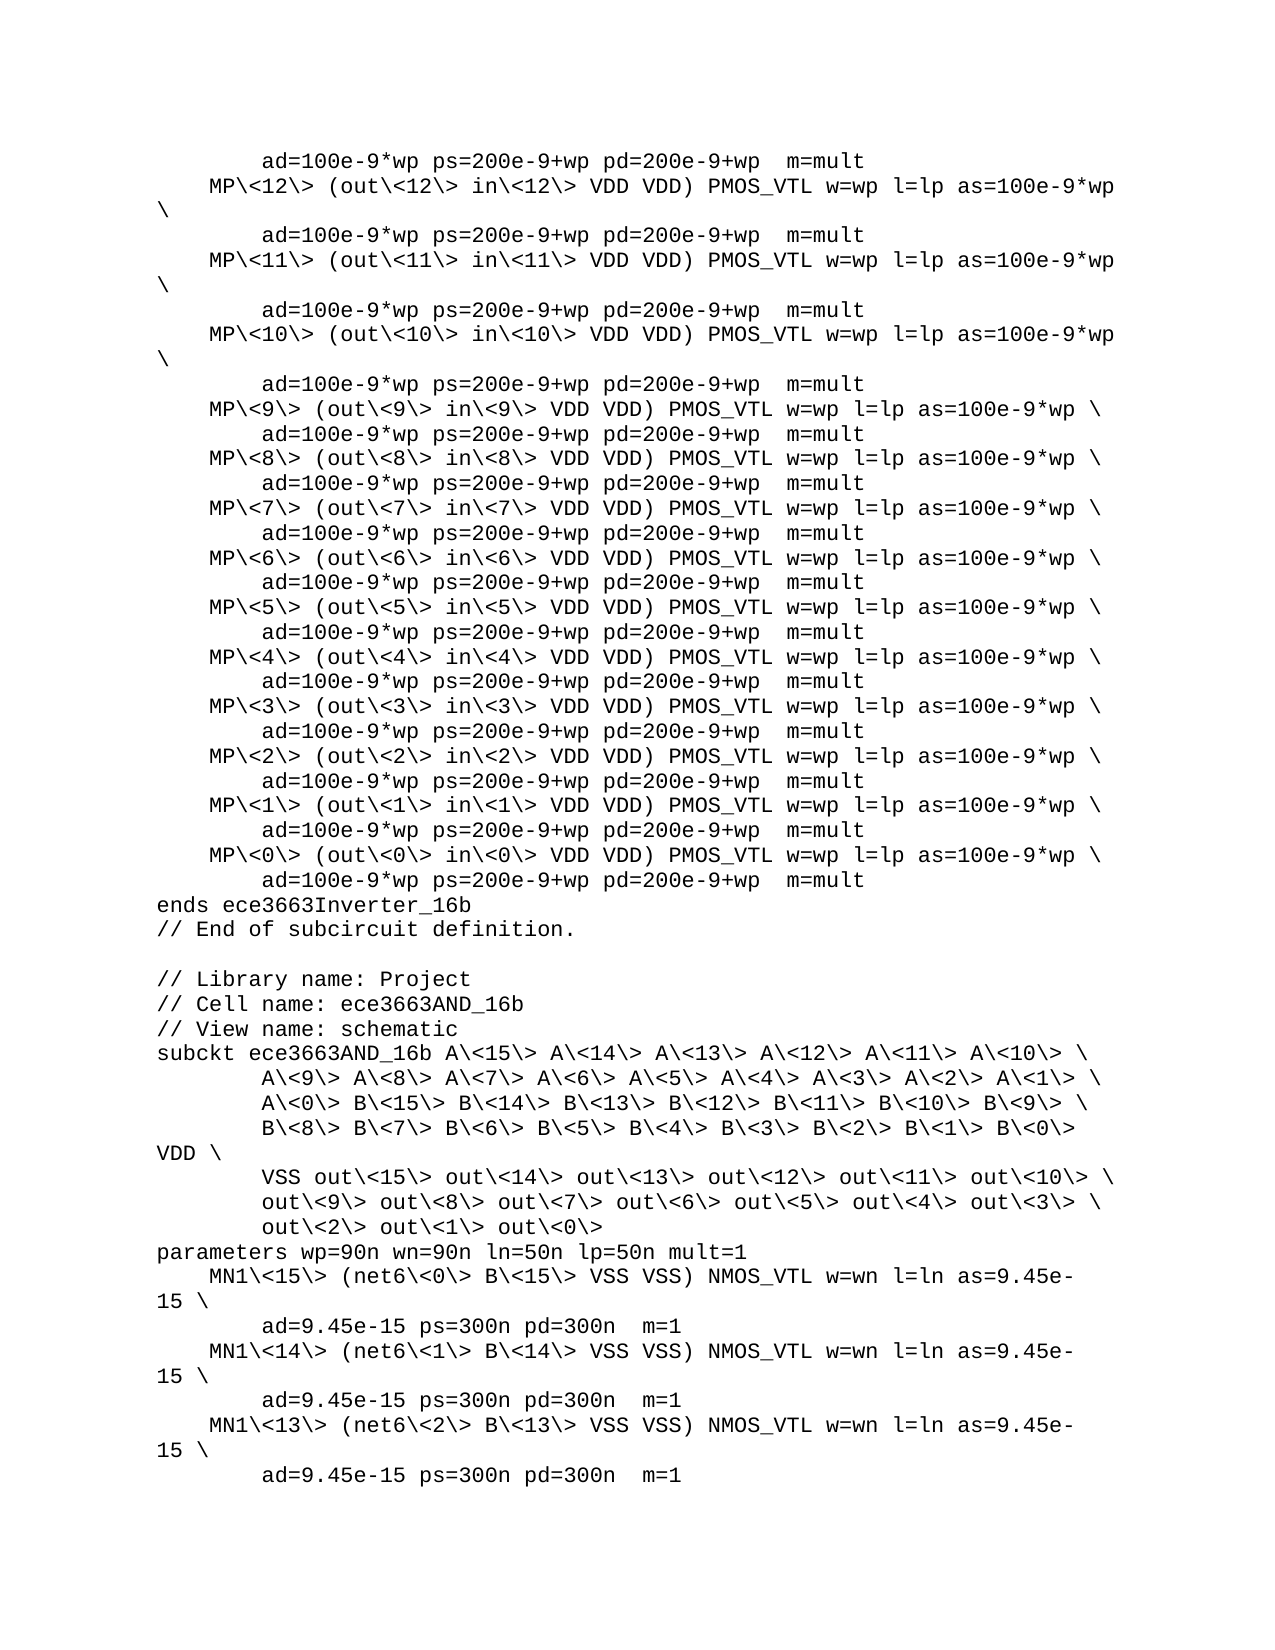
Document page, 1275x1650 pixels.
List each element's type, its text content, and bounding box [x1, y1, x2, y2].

text ad=100e-9*wp ps=200e-9+wp pd=200e-9+wp m=mult [156, 621, 1118, 646]
text ad=9.45e-15 ps=300n pd=300n m=1 [156, 1315, 1118, 1340]
text MP\<4\> (out\<4\> in\<4\> VDD VDD) PMOS_VTL w=wp l=lp as=100e-9*wp \ [156, 646, 1118, 671]
text ad=9.45e-15 ps=300n pd=300n m=1 [156, 1464, 1118, 1489]
text ad=100e-9*wp ps=200e-9+wp pd=200e-9+wp m=mult [156, 770, 1118, 794]
text ad=100e-9*wp ps=200e-9+wp pd=200e-9+wp m=mult [156, 571, 1118, 596]
text out\<2\> out\<1\> out\<0\> [156, 1216, 1118, 1241]
text ad=100e-9*wp ps=200e-9+wp pd=200e-9+wp m=mult [156, 671, 1118, 695]
text MP\<3\> (out\<3\> in\<3\> VDD VDD) PMOS_VTL w=wp l=lp as=100e-9*wp \ [156, 695, 1118, 720]
text ad=100e-9*wp ps=200e-9+wp pd=200e-9+wp m=mult [156, 819, 1118, 844]
text MP\<11\> (out\<11\> in\<11\> VDD VDD) PMOS_VTL w=wp l=lp as=100e-9*wp \ [156, 249, 1118, 299]
text parameters wp=90n wn=90n ln=50n lp=50n mult=1 [156, 1241, 1118, 1266]
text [156, 224, 1118, 249]
text MN1\<13\> (net6\<2\> B\<13\> VSS VSS) NMOS_VTL w=wn l=ln as=9.45e-15 \ [156, 1414, 1118, 1464]
text VSS out\<15\> out\<14\> out\<13\> out\<12\> out\<11\> out\<10\> \ [156, 1166, 1118, 1191]
text // Library name: Project [156, 968, 1118, 993]
text // View name: schematic [156, 1018, 1118, 1042]
text MP\<0\> (out\<0\> in\<0\> VDD VDD) PMOS_VTL w=wp l=lp as=100e-9*wp \ [156, 844, 1118, 869]
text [156, 150, 1118, 175]
text // End of subcircuit definition. [156, 918, 1118, 943]
text A\<9\> A\<8\> A\<7\> A\<6\> A\<5\> A\<4\> A\<3\> A\<2\> A\<1\> \ [156, 1067, 1118, 1092]
text ad=100e-9*wp ps=200e-9+wp pd=200e-9+wp m=mult [156, 299, 1118, 323]
text MP\<12\> (out\<12\> in\<12\> VDD VDD) PMOS_VTL w=wp l=lp as=100e-9*wp \ [156, 175, 1118, 224]
text MP\<2\> (out\<2\> in\<2\> VDD VDD) PMOS_VTL w=wp l=lp as=100e-9*wp \ [156, 745, 1118, 770]
text ends ece3663Inverter_16b [156, 894, 1118, 918]
text out\<9\> out\<8\> out\<7\> out\<6\> out\<5\> out\<4\> out\<3\> \ [156, 1191, 1118, 1216]
text ad=100e-9*wp ps=200e-9+wp pd=200e-9+wp m=mult [156, 720, 1118, 745]
text ad=100e-9*wp ps=200e-9+wp pd=200e-9+wp m=mult [156, 423, 1118, 447]
text ad=100e-9*wp ps=200e-9+wp pd=200e-9+wp m=mult [156, 522, 1118, 547]
text ad=100e-9*wp ps=200e-9+wp pd=200e-9+wp m=mult [156, 869, 1118, 894]
text ad=100e-9*wp ps=200e-9+wp pd=200e-9+wp m=mult [156, 373, 1118, 398]
text MP\<1\> (out\<1\> in\<1\> VDD VDD) PMOS_VTL w=wp l=lp as=100e-9*wp \ [156, 794, 1118, 819]
text subckt ece3663AND_16b A\<15\> A\<14\> A\<13\> A\<12\> A\<11\> A\<10\> \ [156, 1042, 1118, 1067]
text MP\<6\> (out\<6\> in\<6\> VDD VDD) PMOS_VTL w=wp l=lp as=100e-9*wp \ [156, 547, 1118, 571]
text MP\<9\> (out\<9\> in\<9\> VDD VDD) PMOS_VTL w=wp l=lp as=100e-9*wp \ [156, 398, 1118, 423]
text ad=100e-9*wp ps=200e-9+wp pd=200e-9+wp m=mult [156, 472, 1118, 497]
text ad=9.45e-15 ps=300n pd=300n m=1 [156, 1389, 1118, 1414]
text MN1\<14\> (net6\<1\> B\<14\> VSS VSS) NMOS_VTL w=wn l=ln as=9.45e-15 \ [156, 1340, 1118, 1389]
text MP\<8\> (out\<8\> in\<8\> VDD VDD) PMOS_VTL w=wp l=lp as=100e-9*wp \ [156, 447, 1118, 472]
text MP\<10\> (out\<10\> in\<10\> VDD VDD) PMOS_VTL w=wp l=lp as=100e-9*wp \ [156, 323, 1118, 373]
text B\<8\> B\<7\> B\<6\> B\<5\> B\<4\> B\<3\> B\<2\> B\<1\> B\<0\> VDD \ [156, 1117, 1118, 1166]
text MP\<7\> (out\<7\> in\<7\> VDD VDD) PMOS_VTL w=wp l=lp as=100e-9*wp \ [156, 497, 1118, 522]
text MN1\<15\> (net6\<0\> B\<15\> VSS VSS) NMOS_VTL w=wn l=ln as=9.45e-15 \ [156, 1266, 1118, 1315]
text A\<0\> B\<15\> B\<14\> B\<13\> B\<12\> B\<11\> B\<10\> B\<9\> \ [156, 1092, 1118, 1117]
text // Cell name: ece3663AND_16b [156, 993, 1118, 1018]
text MP\<5\> (out\<5\> in\<5\> VDD VDD) PMOS_VTL w=wp l=lp as=100e-9*wp \ [156, 596, 1118, 621]
